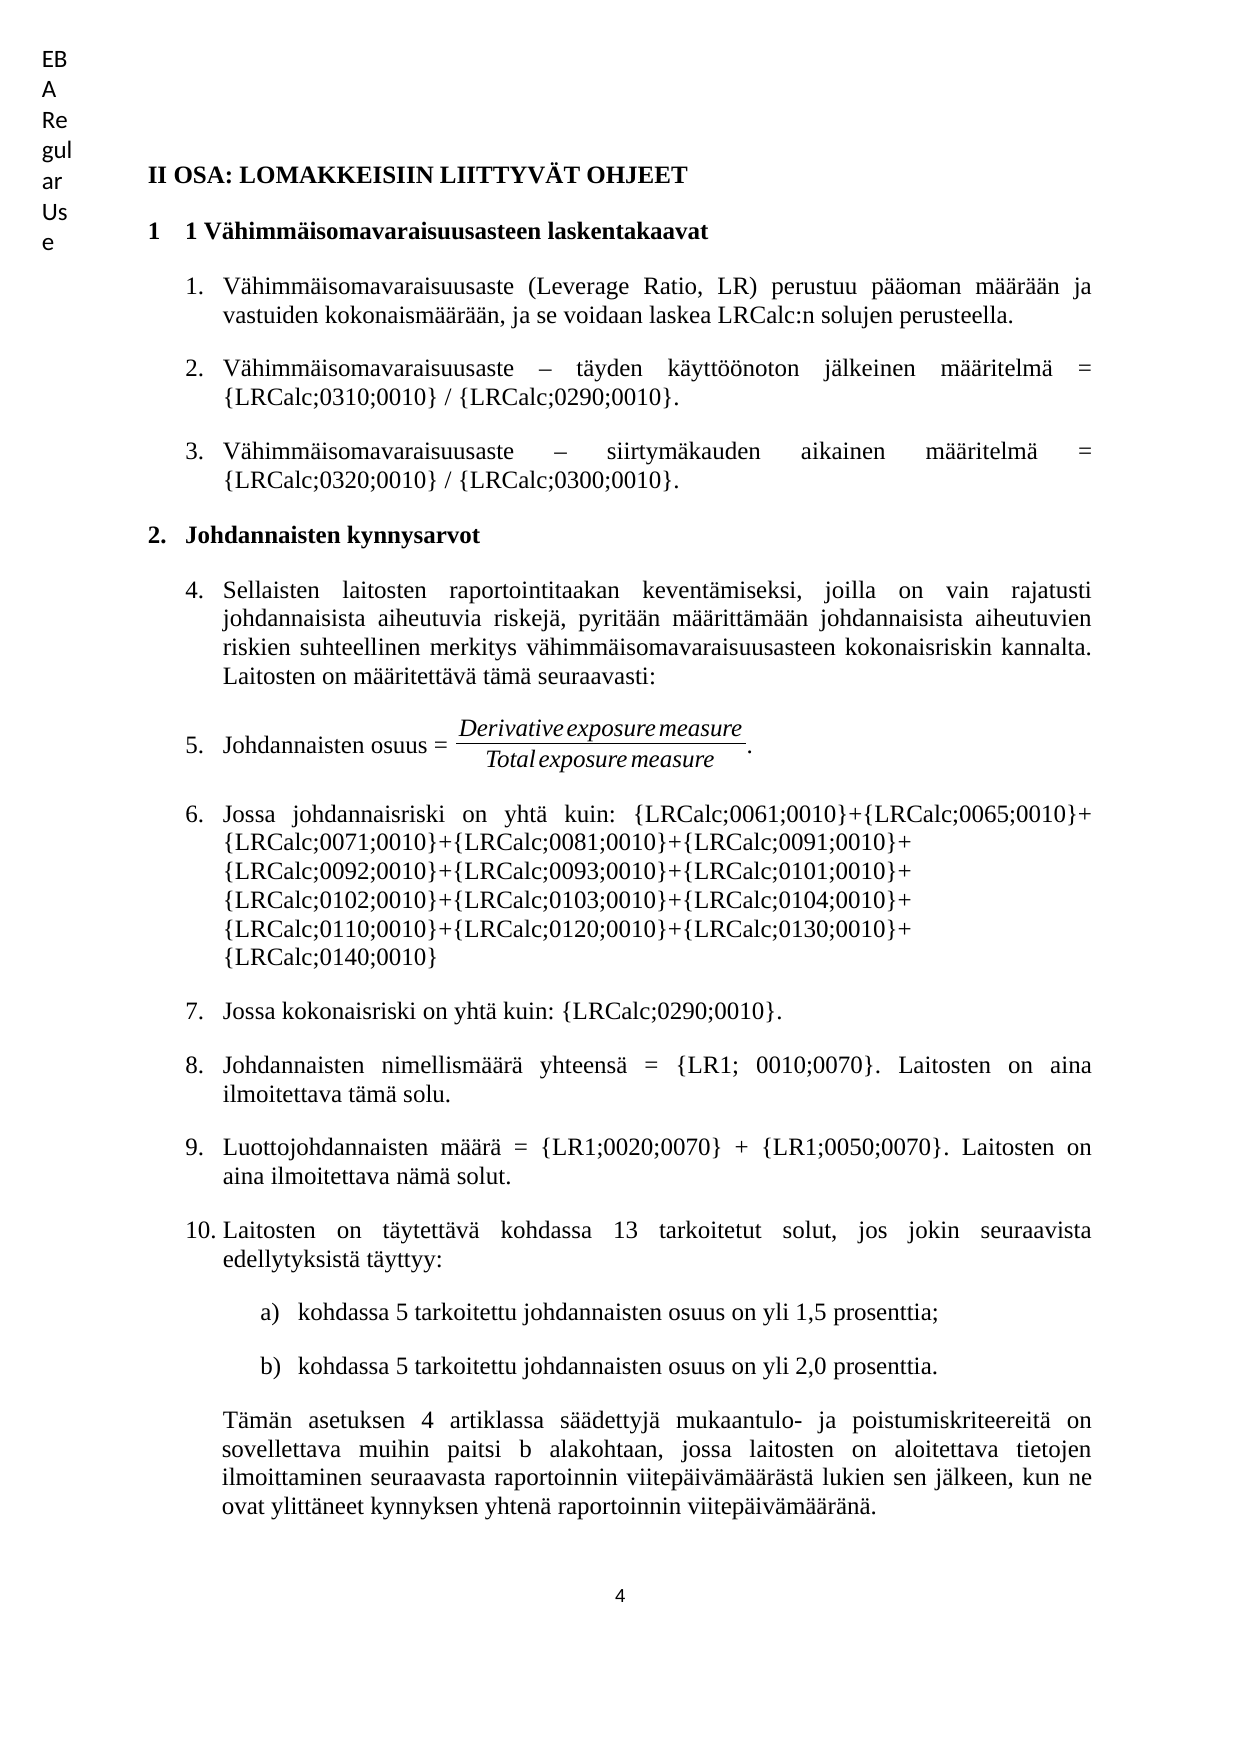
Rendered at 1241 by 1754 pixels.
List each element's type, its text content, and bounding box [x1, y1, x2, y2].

list Tämän asetuksen 4 artiklassa säädettyjä mukaantulo- ja poistumiskriteereitä on sovellettava muihin paitsi b alakohtaan, jossa laitosten on aloitettava tietojen ilmoittaminen seuraavasta raportoinnin viitepäivämäärästä lukien sen jälkeen, kun ne ovat ylittäneet kynnyksen yhtenä raportoinnin viitepäivämääränä. [222, 1405, 1092, 1520]
text 1. Vähimmäisomavaraisuusaste (Leverage Ratio, LR) perustuu pääoman määrään ja vastuiden kokonaismäärään, ja se voidaan laskea LRCalc:n solujen perusteella. [185, 271, 1092, 328]
text 3. Vähimmäisomavaraisuusaste – siirtymäkauden aikainen määritelmä = {LRCalc;0320;0010} / {LRCalc;0300;0010}. [185, 436, 1092, 493]
list kohdassa 5 tarkoitettu johdannaisten osuus on yli 2,0 prosenttia. [260, 1351, 1092, 1380]
text 9. Luottojohdannaisten määrä = {LR1;0020;0070} + {LR1;0050;0070}. Laitosten on aina ilmoitettava nämä solut. [185, 1132, 1092, 1190]
text 2. Vähimmäisomavaraisuusaste – täyden käyttöönoton jälkeinen määritelmä = {LRCalc;0310;0010} / {LRCalc;0290;0010}. [185, 353, 1092, 411]
text 8. Johdannaisten nimellismäärä yhteensä = {LR1; 0010;0070}. Laitosten on aina ilmoitettava tämä solu. [185, 1050, 1092, 1107]
text II OSA: LOMAKKEISIIN LIITTYVÄT OHJEET [148, 158, 1092, 190]
text 7. Jossa kokonaisriski on yhtä kuin: {LRCalc;0290;0010}. [185, 996, 1092, 1025]
text 5. Johdannaisten osuus = . [185, 715, 1092, 774]
list kohdassa 5 tarkoitettu johdannaisten osuus on yli 1,5 prosenttia; [260, 1297, 1092, 1326]
text 1 1 Vähimmäisomavaraisuusasteen laskentakaavat [148, 215, 1092, 246]
text 4. Sellaisten laitosten raportointitaakan keventämiseksi, joilla on vain rajatusti johdannaisista aiheutuvia riskejä, pyritään määrittämään johdannaisista aiheutuvien riskien suhteellinen merkitys vähimmäisomavaraisuusasteen kokonaisriskin kannalta. Laitosten on määritettävä tämä seuraavasti: [185, 575, 1092, 690]
text 2. Johdannaisten kynnysarvot [148, 518, 1092, 550]
text 6. Jossa johdannaisriski on yhtä kuin: {LRCalc;0061;0010}+{LRCalc;0065;0010}+{LRCalc;0071;0010}+{LRCalc;0081;0010}+{LRCalc;0091;0010}+{LRCalc;0092;0010}+{LRCalc;0093;0010}+{LRCalc;0101;0010}+{LRCalc;0102;0010}+{LRCalc;0103;0010}+{LRCalc;0104;0010}+{LRCalc;0110;0010}+{LRCalc;0120;0010}+{LRCalc;0130;0010}+{LRCalc;0140;0010} [185, 799, 1092, 971]
text 10. Laitosten on täytettävä kohdassa 13 tarkoitetut solut, jos jokin seuraavista edellytyksistä täyttyy: [185, 1215, 1092, 1272]
